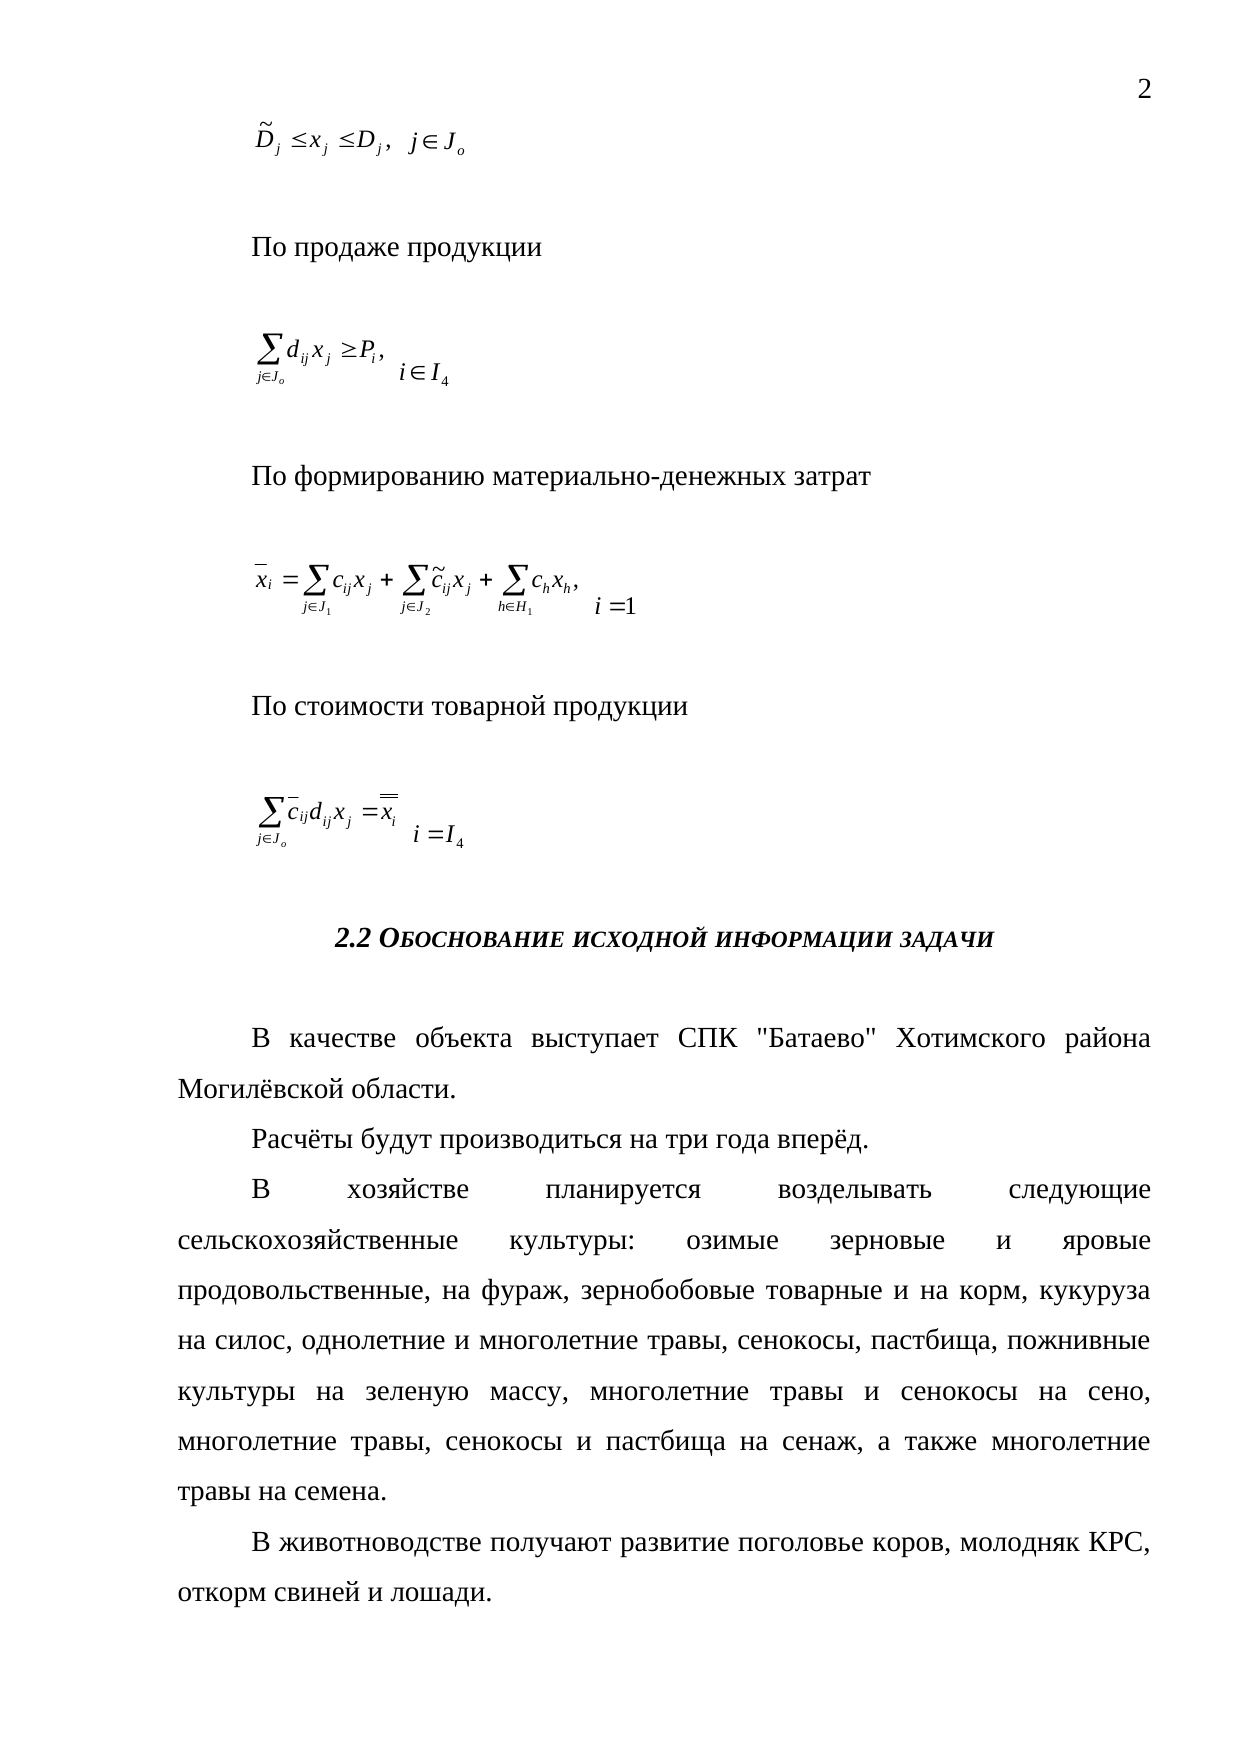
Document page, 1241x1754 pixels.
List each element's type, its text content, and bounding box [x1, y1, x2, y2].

subtitle 2.2 Обоснование исходной информации задачи [177, 920, 1152, 953]
text В качестве объекта выступает СПК "Батаево" Хотимского района Могилёвской области. [177, 1021, 1152, 1104]
text По продаже продукции [177, 229, 1152, 263]
text По формированию материально-денежных затрат [177, 458, 1152, 491]
text В хозяйстве планируется возделывать следующие сельскохозяйственные культуры: озимые зерновые и яровые продовольственные, на фураж, зернобобовые товарные и на корм, кукуруза на силос, однолетние и многолетние травы, сенокосы, пастбища, пожнивные культуры на зеленую массу, многолетние травы и сенокосы на сено, многолетние травы, сенокосы и пастбища на сенаж, а также многолетние травы на семена. [177, 1172, 1152, 1507]
text По стоимости товарной продукции [177, 688, 1152, 722]
text В животноводстве получают развитие поголовье коров, молодняк КРС, откорм свиней и лошади. [177, 1524, 1152, 1608]
text Расчёты будут производиться на три года вперёд. [177, 1121, 1152, 1155]
